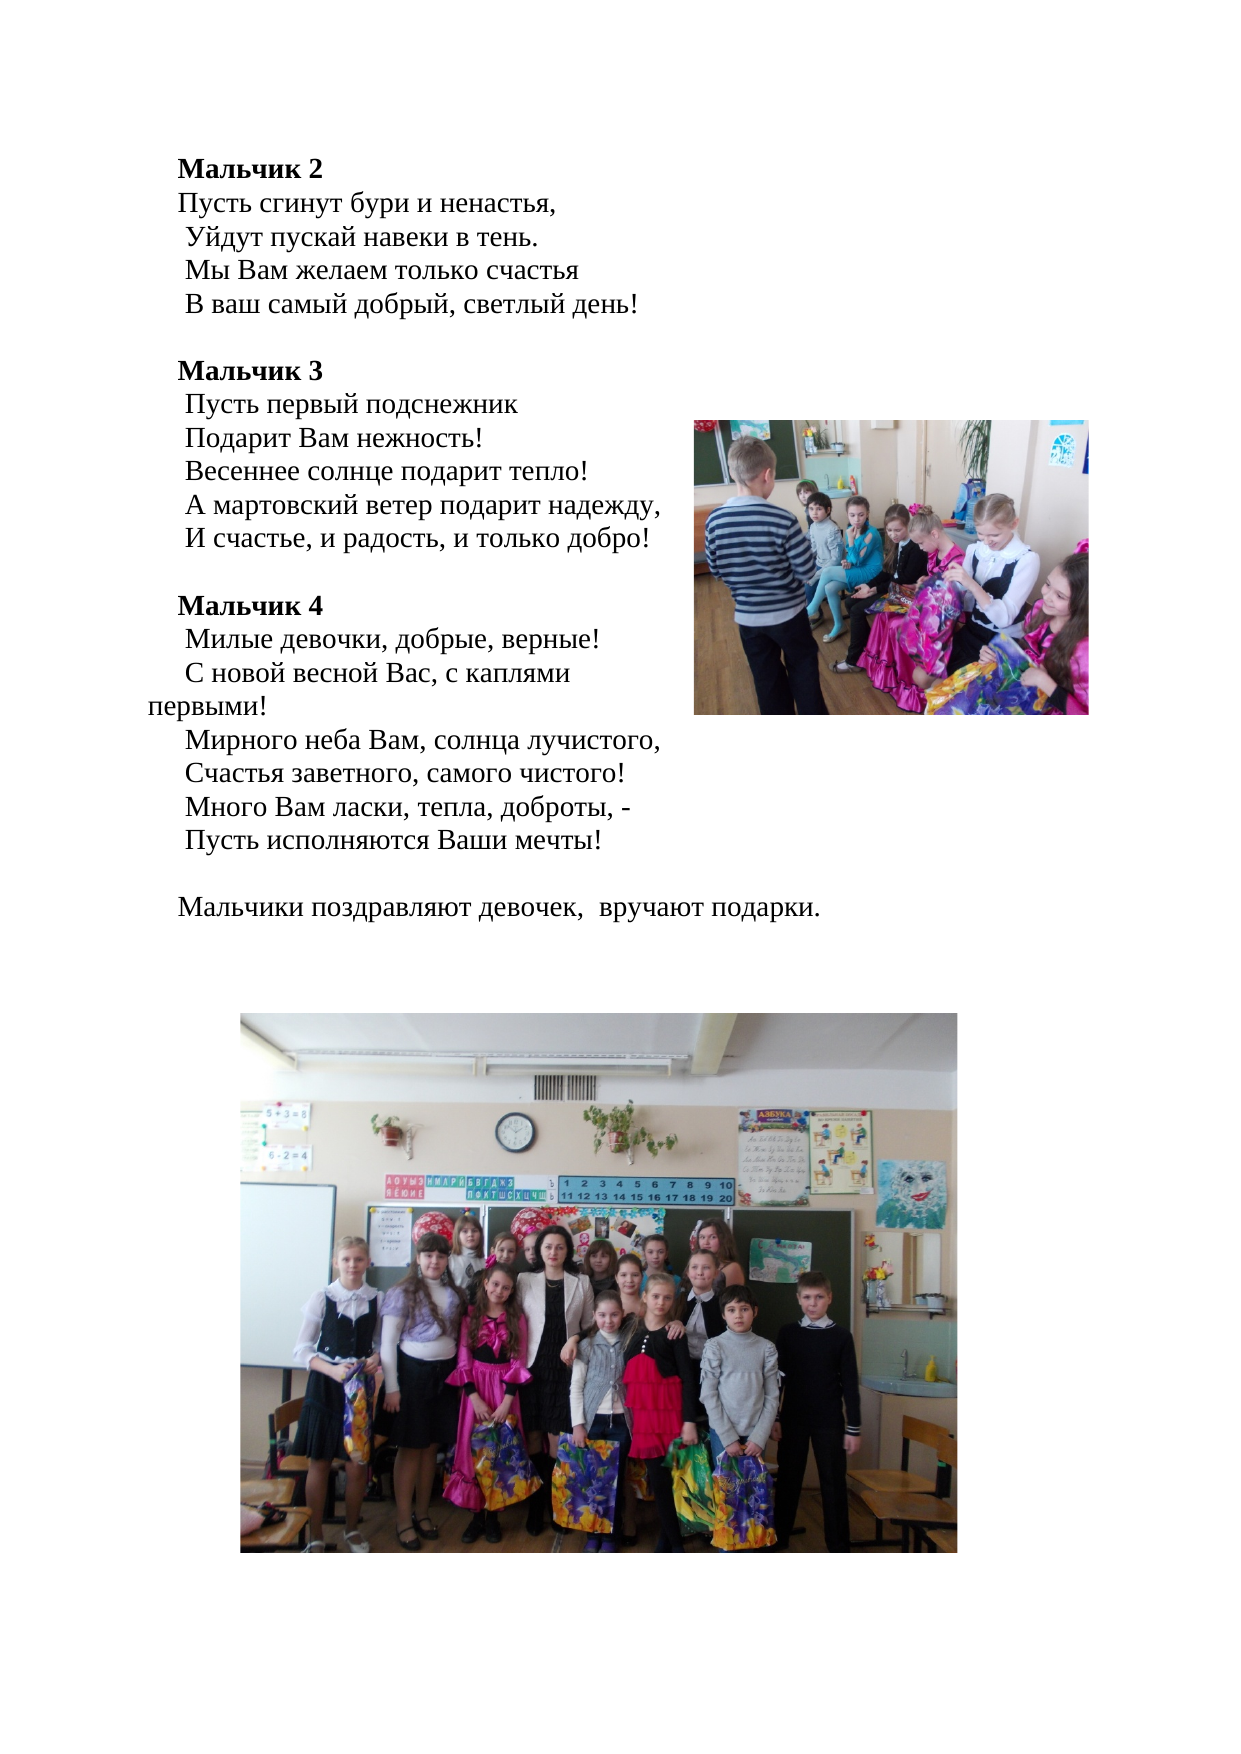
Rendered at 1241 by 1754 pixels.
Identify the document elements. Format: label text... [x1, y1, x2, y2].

text Пусть первый подснежник [148, 386, 1093, 420]
text Мирного неба Вам, солнца лучистого, [148, 722, 1093, 755]
text Мальчики поздравляют девочек, вручают подарки. [148, 889, 1093, 923]
text Много Вам ласки, тепла, доброты, - [148, 789, 1093, 822]
text Мальчик 2 [148, 152, 1093, 185]
picture [240, 1013, 958, 1553]
text Подарит Вам нежность! [148, 420, 693, 453]
text А мартовский ветер подарит надежду, [148, 487, 693, 521]
text Счастья заветного, самого чистого! [148, 755, 1093, 789]
text Уйдут пускай навеки в тень. [148, 219, 1093, 252]
text Мы Вам желаем только счастья [148, 252, 1093, 286]
text Милые девочки, добрые, верные! [148, 621, 693, 655]
text С новой весной Вас, с каплями первыми! [148, 655, 1093, 722]
text Весеннее солнце подарит тепло! [148, 453, 693, 487]
text И счастье, и радость, и только добро! [148, 521, 693, 554]
picture [693, 420, 1089, 715]
text В ваш самый добрый, светлый день! [148, 286, 1093, 319]
text Мальчик 4 [148, 588, 693, 621]
text Пусть сгинут бури и ненастья, [148, 185, 1093, 219]
text Мальчик 3 [148, 353, 1093, 386]
text Пусть исполняются Ваши мечты! [148, 822, 1093, 856]
